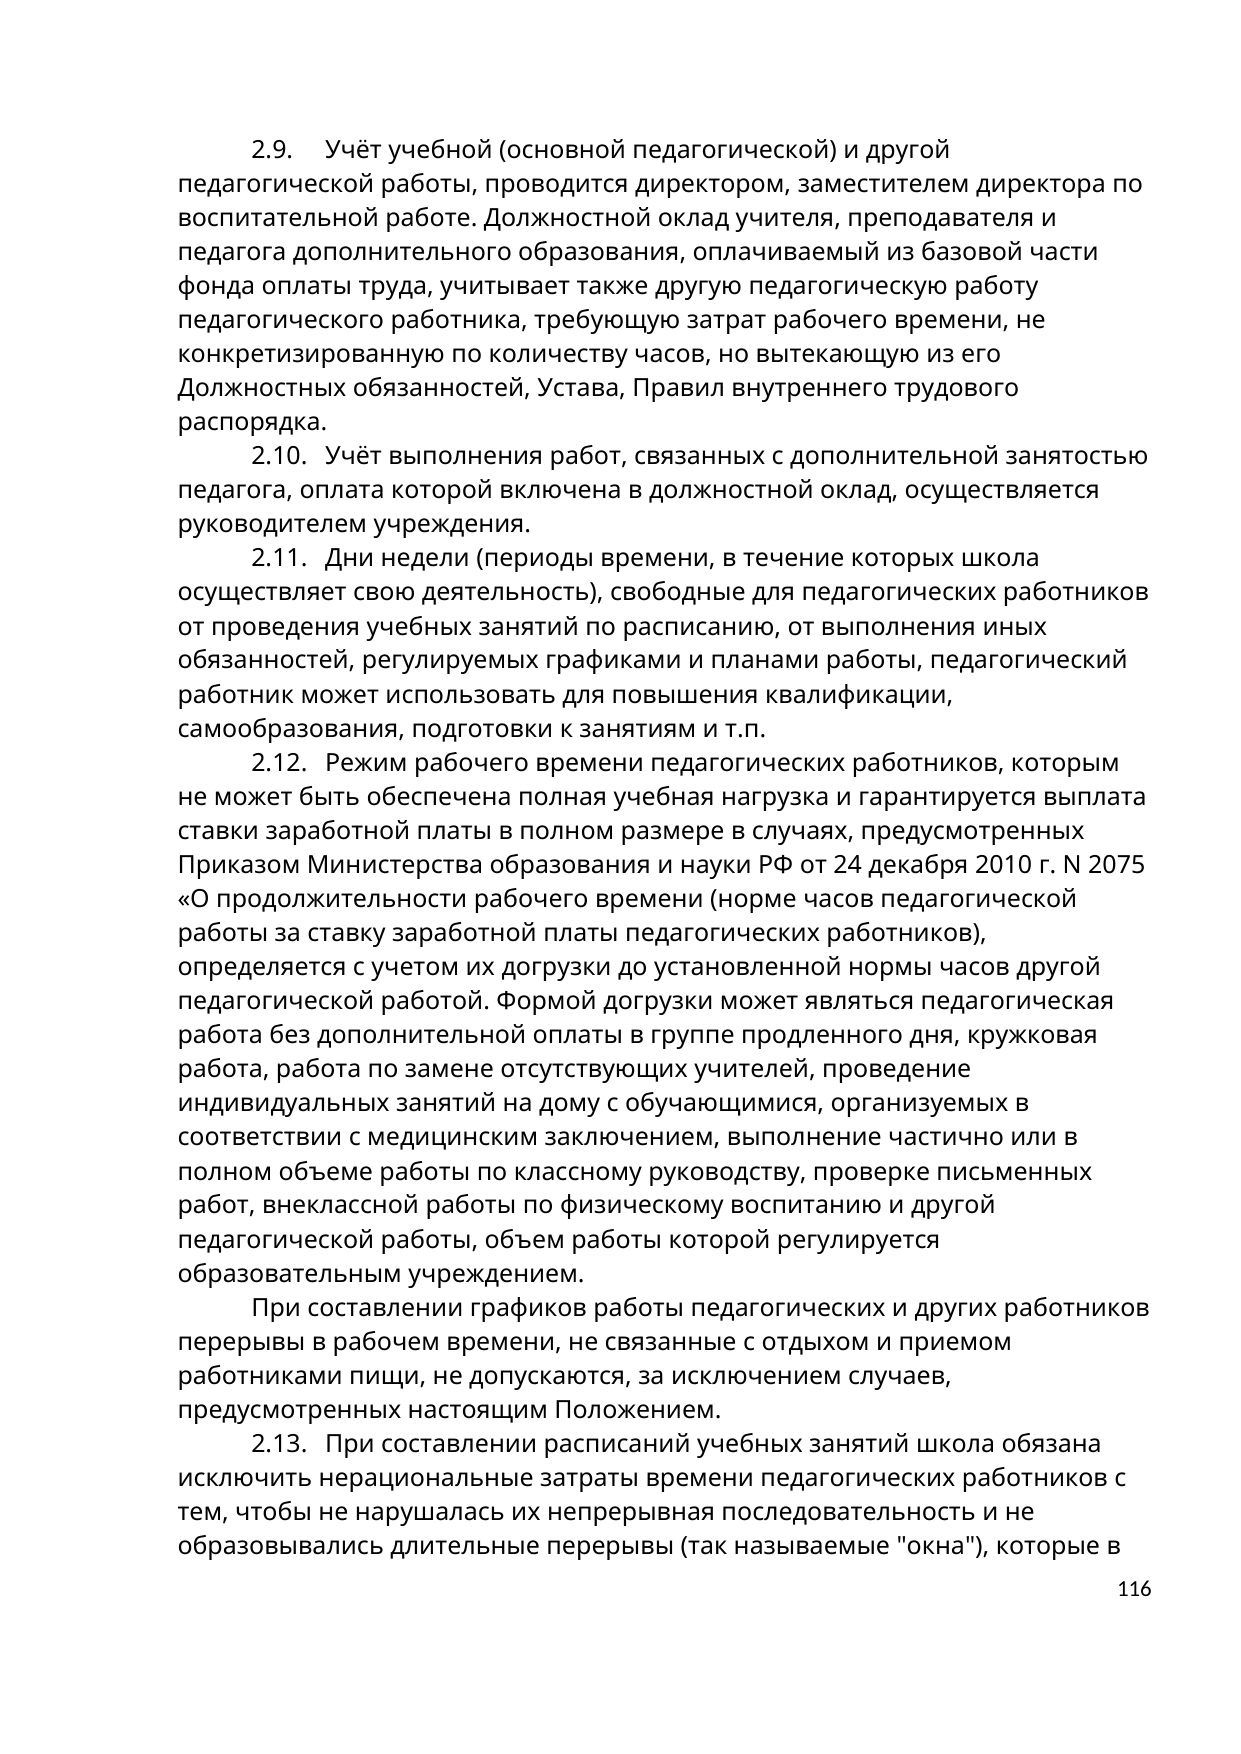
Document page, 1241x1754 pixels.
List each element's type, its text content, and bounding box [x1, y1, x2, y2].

list Учёт выполнения работ, связанных с дополнительной занятостью педагога, оплата которой включена в должностной оклад, осуществляется руководителем учреждения. [177, 438, 1152, 540]
text При составлении графиков работы педагогических и других работников перерывы в рабочем времени, не связанные с отдыхом и приемом работниками пищи, не допускаются, за исключением случаев, предусмотренных настоящим Положением. [177, 1289, 1152, 1426]
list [177, 1426, 1152, 1562]
list Режим рабочего времени педагогических работников, которым не может быть обеспечена полная учебная нагрузка и гарантируется выплата ставки заработной платы в полном размере в случаях, предусмотренных Приказом Министерства образования и науки РФ от 24 декабря 2010 г. N 2075 «О продолжительности рабочего времени (норме часов педагогической работы за ставку заработной платы педагогических работников), определяется с учетом их догрузки до установленной нормы часов другой педагогической работой. Формой догрузки может являться педагогическая работа без дополнительной оплаты в группе продленного дня, кружковая работа, работа по замене отсутствующих учителей, проведение индивидуальных занятий на дому с обучающимися, организуемых в соответствии с медицинским заключением, выполнение частично или в полном объеме работы по классному руководству, проверке письменных работ, внеклассной работы по физическому воспитанию и другой педагогической работы, объем работы которой регулируется образовательным учреждением. [177, 744, 1152, 1289]
list Учёт учебной (основной педагогической) и другой педагогической работы, проводится директором, заместителем директора по воспитательной работе. Должностной оклад учителя, преподавателя и педагога дополнительного образования, оплачиваемый из базовой части фонда оплаты труда, учитывает также другую педагогическую работу педагогического работника, требующую затрат рабочего времени, не конкретизированную по количеству часов, но вытекающую из его Должностных обязанностей, Устава, Правил внутреннего трудового распорядка. [177, 131, 1152, 438]
list Дни недели (периоды времени, в течение которых школа осуществляет свою деятельность), свободные для педагогических работников от проведения учебных занятий по расписанию, от выполнения иных обязанностей, регулируемых графиками и планами работы, педагогический работник может использовать для повышения квалификации, самообразования, подготовки к занятиям и т.п. [177, 540, 1152, 744]
